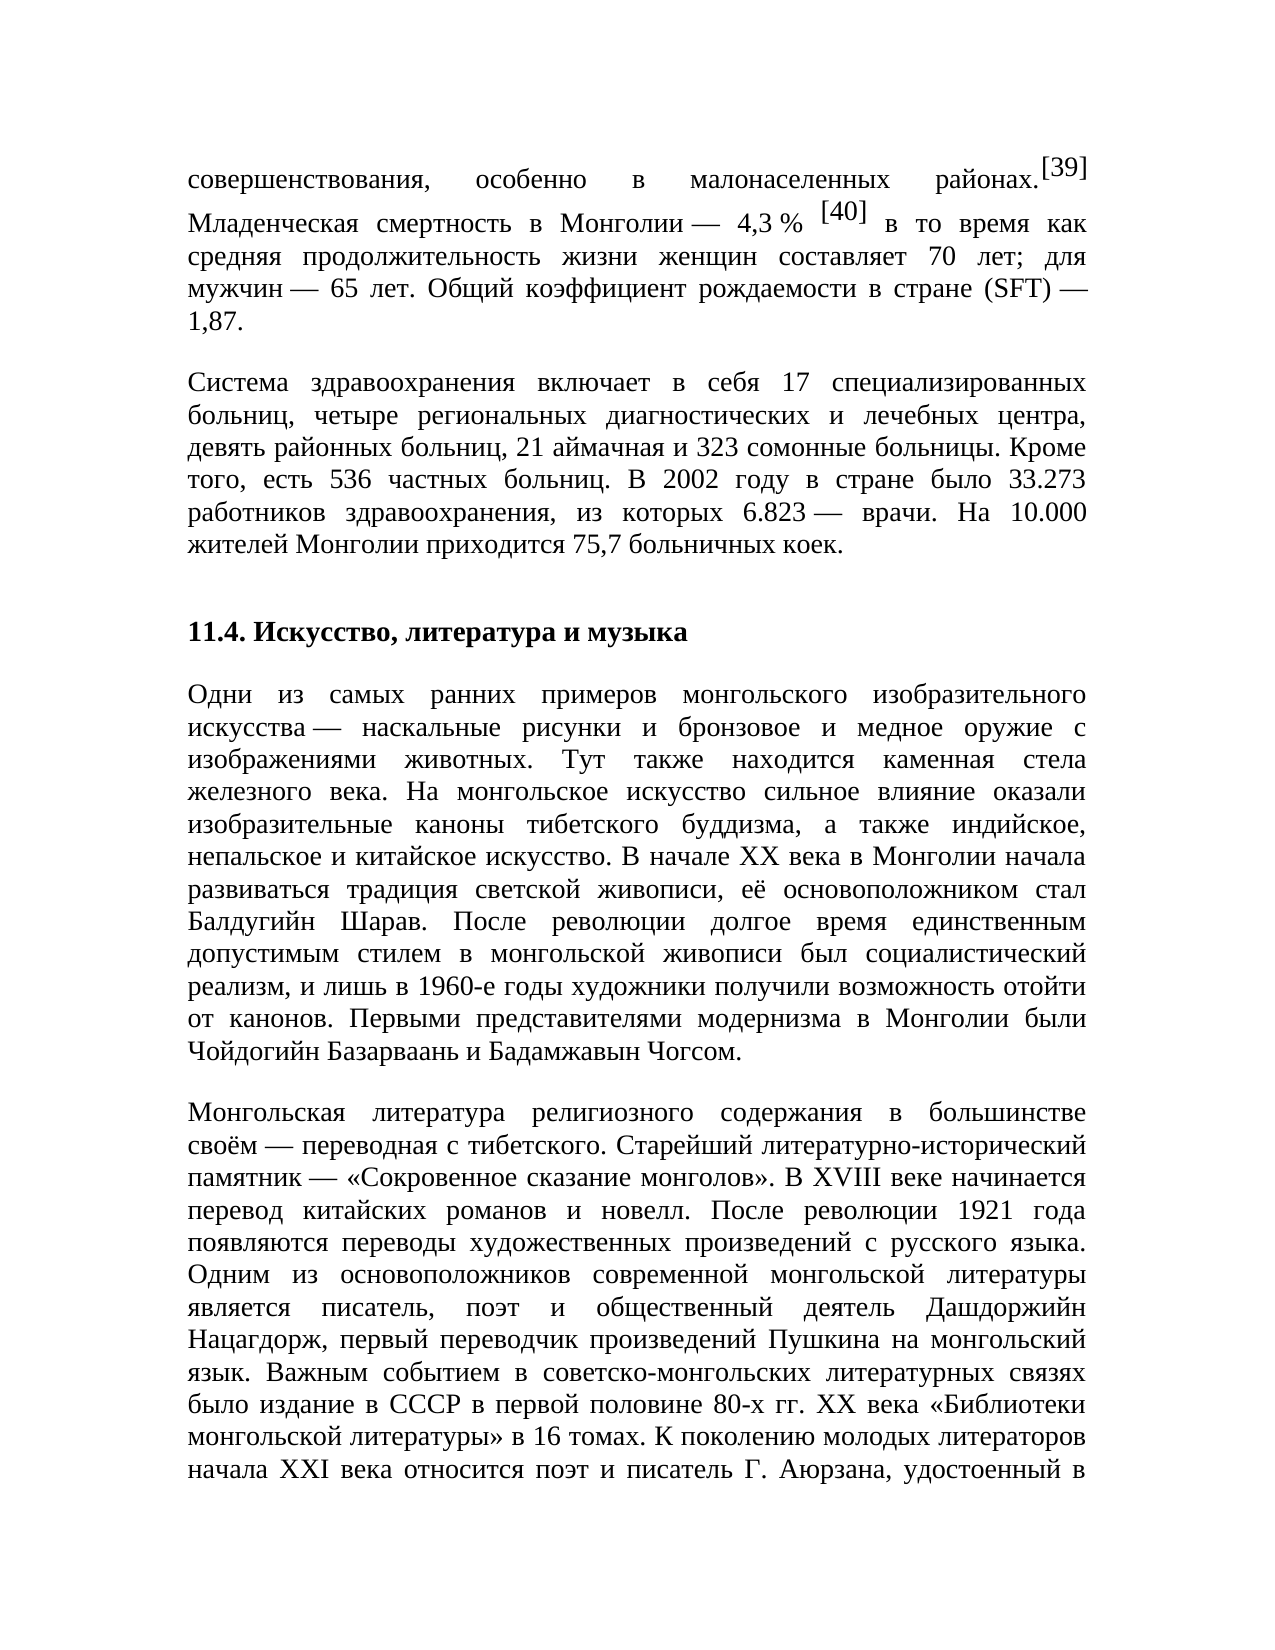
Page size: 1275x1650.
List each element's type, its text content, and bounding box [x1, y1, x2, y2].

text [187, 150, 1087, 336]
text Одни из самых ранних примеров монгольского изобразительного искусства — наскальные рисунки и бронзовое и медное оружие с изображениями животных. Тут также находится каменная стела железного века. На монгольское искусство сильное влияние оказали изобразительные каноны тибетского буддизма, а также индийское, непальское и китайское искусство. В начале XX века в Монголии начала развиваться традиция светской живописи, её основоположником стал Балдугийн Шарав. После революции долгое время единственным допустимым стилем в монгольской живописи был социалистический реализм, и лишь в 1960-е годы художники получили возможность отойти от канонов. Первыми представителями модернизма в Монголии были Чойдогийн Базарваань и Бадамжавын Чогсом. [187, 677, 1087, 1066]
text Система здравоохранения включает в себя 17 специализированных больниц, четыре региональных диагностических и лечебных центра, девять районных больниц, 21 аймачная и 323 сомонные больницы. Кроме того, есть 536 частных больниц. В 2002 году в стране было 33.273 работников здравоохранения, из которых 6.823 — врачи. На 10.000 жителей Монголии приходится 75,7 больничных коек. [187, 365, 1087, 560]
list 11.4. Искусство, литература и музыка [187, 614, 1087, 648]
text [187, 1096, 1087, 1484]
